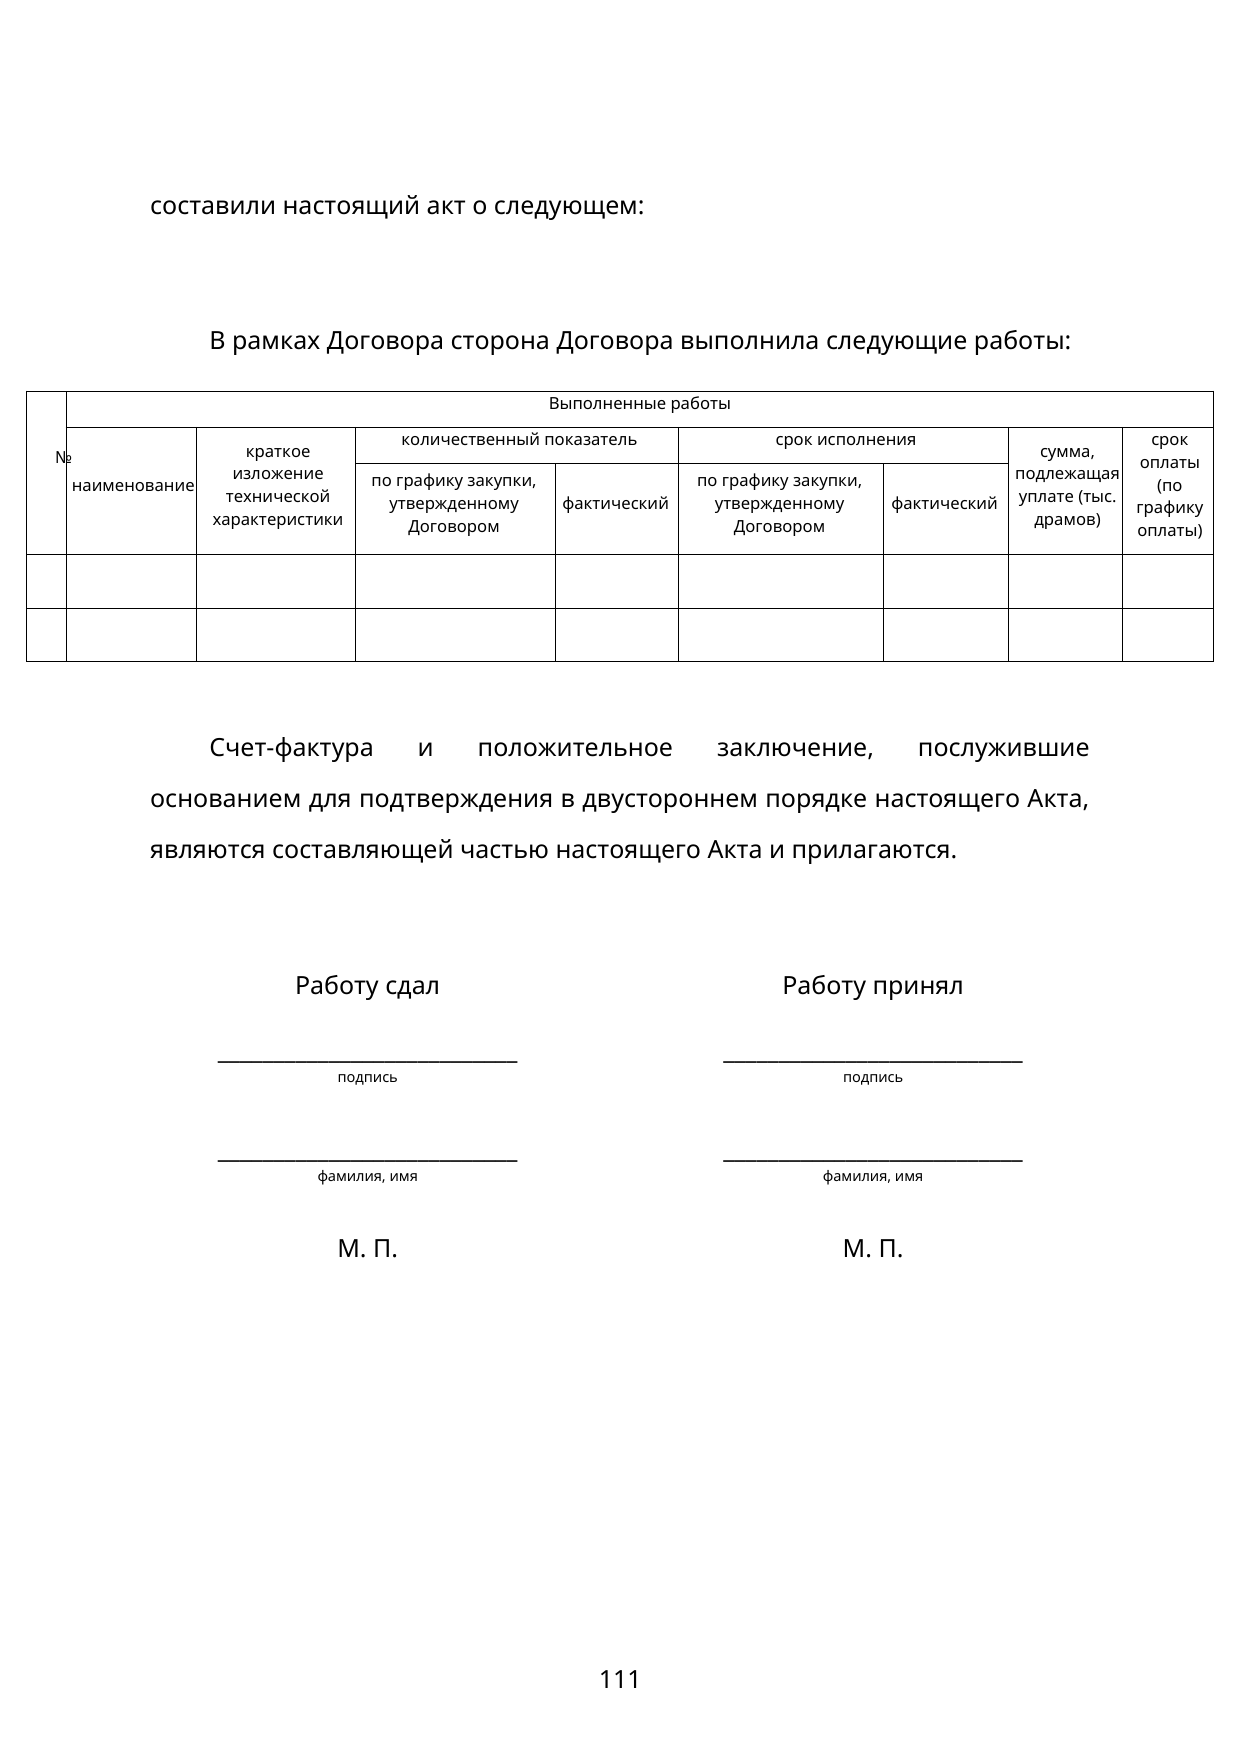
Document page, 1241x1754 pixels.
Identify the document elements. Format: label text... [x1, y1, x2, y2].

table_cell [27, 609, 66, 661]
table_cell [197, 609, 355, 661]
table_cell [27, 555, 66, 608]
text Счет-фактура и положительное заключение, послужившие основанием для подтверждения в двустороннем порядке настоящего Акта, являются составляющей частью настоящего Акта и прилагаются. [150, 730, 1090, 866]
table_cell [884, 609, 1008, 661]
table_header № [27, 392, 66, 554]
table_cell [556, 555, 678, 608]
table_cell количественный показатель [356, 428, 678, 463]
table_cell наименование [67, 428, 196, 554]
table_cell М. П. [115, 1231, 620, 1296]
table_cell [1009, 555, 1122, 608]
table_cell [679, 609, 883, 661]
table_cell срок исполнения [679, 428, 1008, 463]
table_header Работу принял [620, 968, 1126, 1032]
table_header Работу сдал [115, 968, 620, 1032]
table_cell [1123, 555, 1213, 608]
table_cell ___________________________ фамилия, имя [620, 1132, 1126, 1231]
table_cell срок оплаты (по графику оплаты) [1123, 428, 1213, 554]
table_cell фактический [556, 464, 678, 554]
table_cell [679, 555, 883, 608]
table_cell ___________________________ подпись [115, 1033, 620, 1132]
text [150, 187, 1090, 222]
table_cell М. П. [620, 1231, 1126, 1296]
table_cell сумма, подлежащая уплате (тыс. драмов) [1009, 428, 1122, 554]
text В рамках Договора сторона Договора выполнила следующие работы: [150, 323, 1090, 357]
table_cell [197, 555, 355, 608]
table_cell [556, 609, 678, 661]
table_cell [356, 609, 555, 661]
table_cell ___________________________ подпись [620, 1033, 1126, 1132]
table_cell по графику закупки, утвержденному Договором [356, 464, 555, 554]
table_header Выполненные работы [67, 392, 1213, 427]
table_cell [67, 555, 196, 608]
table_cell [67, 609, 196, 661]
table_cell фактический [884, 464, 1008, 554]
table_cell [1123, 609, 1213, 661]
table_cell [356, 555, 555, 608]
table_cell краткое изложение технической характеристики [197, 428, 355, 554]
table_cell [1009, 609, 1122, 661]
table_cell по графику закупки, утвержденному Договором [679, 464, 883, 554]
table_cell ___________________________ фамилия, имя [115, 1132, 620, 1231]
table_cell [884, 555, 1008, 608]
